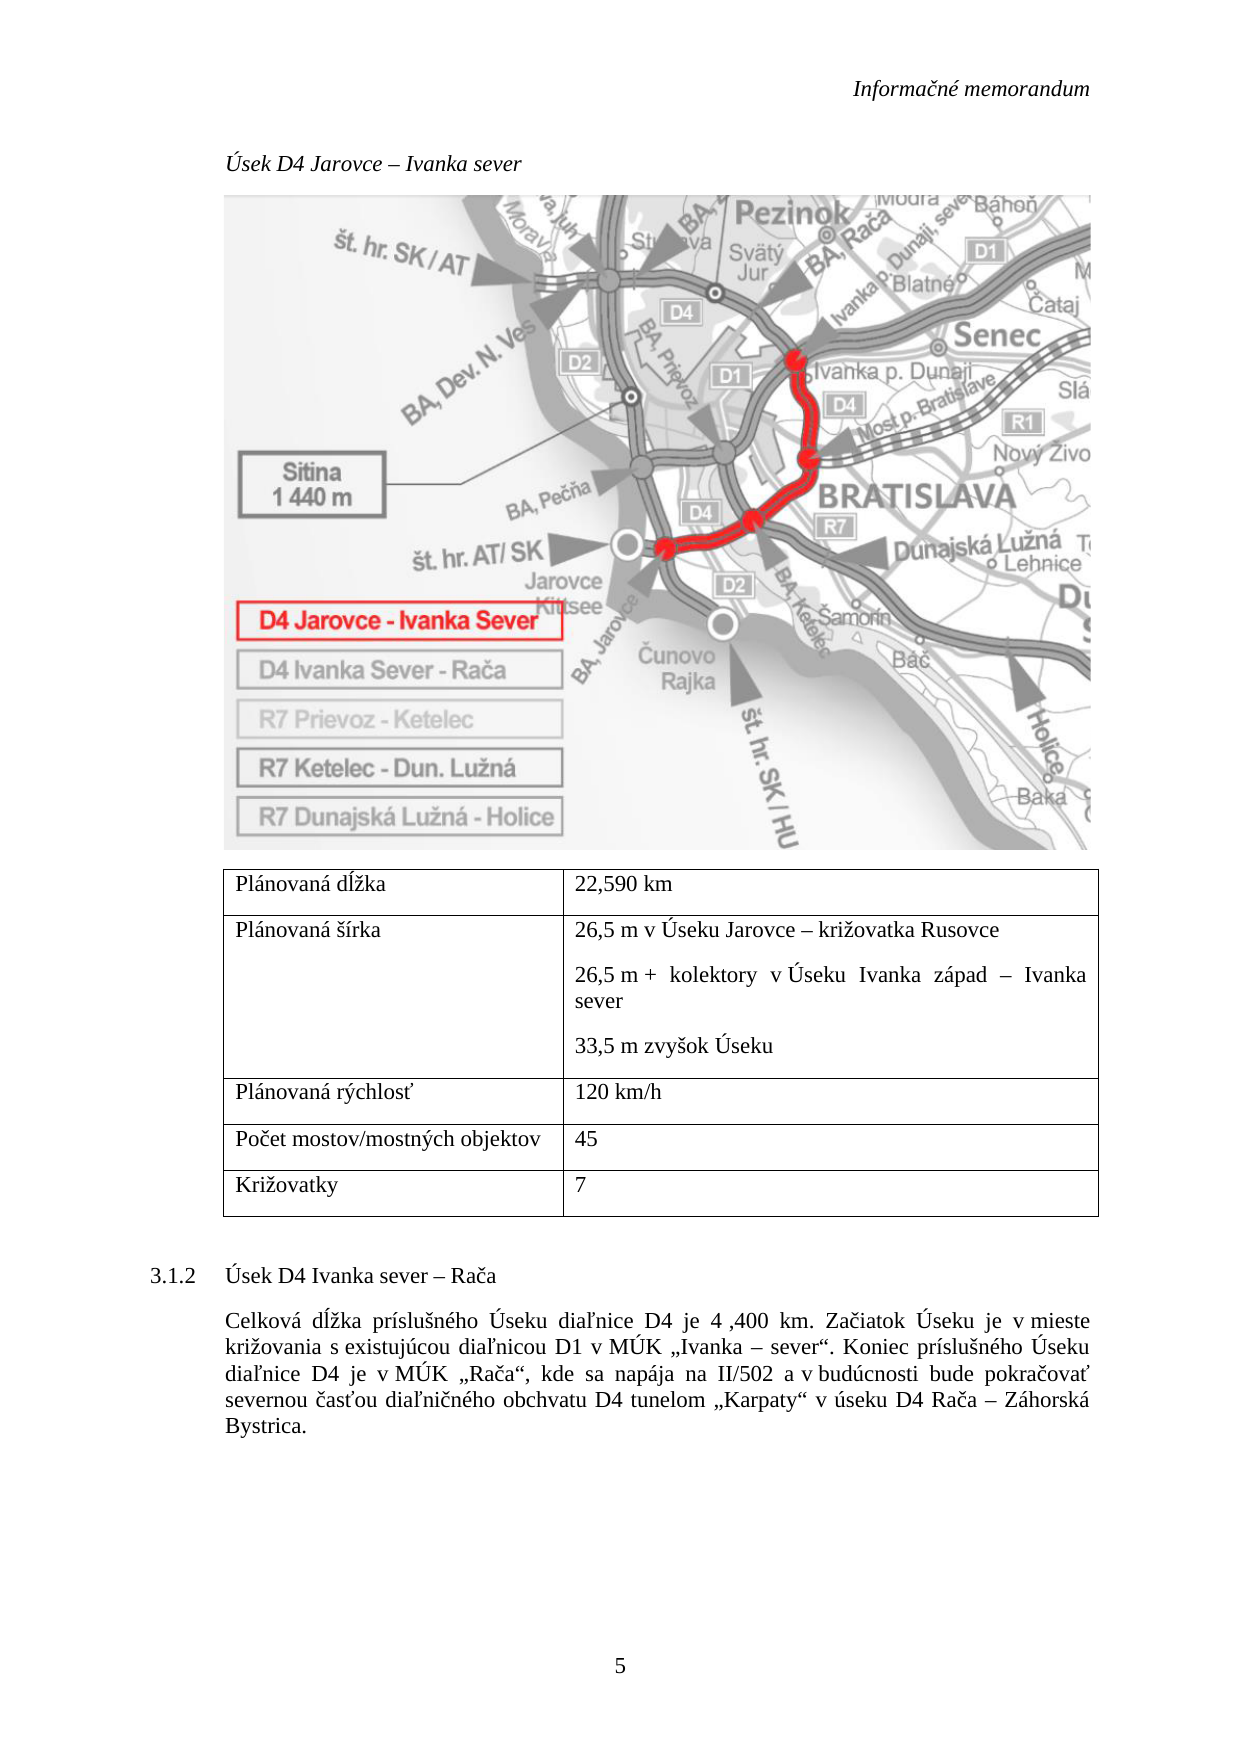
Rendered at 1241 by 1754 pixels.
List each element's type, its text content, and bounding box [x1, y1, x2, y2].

text Celková dĺžka príslušného Úseku diaľnice D4 je 4 ,400 km. Začiatok Úseku je v mieste križovania s existujúcou diaľnicou D1 v MÚK „Ivanka – sever“. Koniec príslušného Úseku diaľnice D4 je v MÚK „Rača“, kde sa napája na II/502 a v budúcnosti bude pokračovať severnou časťou diaľničného obchvatu D4 tunelom „Karpaty“ v úseku D4 Rača – Záhorská Bystrica. [225, 1307, 1090, 1439]
table_cell Počet mostov/mostných objektov [224, 1125, 563, 1170]
table_cell 120 km/h [564, 1079, 1098, 1123]
table_cell Plánovaná šírka [224, 916, 563, 1077]
table_cell Križovatky [224, 1171, 563, 1216]
subtitle Úsek D4 Ivanka sever – Rača [150, 1262, 1090, 1288]
text Úsek D4 Jarovce – Ivanka sever [225, 150, 1090, 176]
table_cell 26,5 m v Úseku Jarovce – križovatka Rusovce 26,5 m + kolektory v Úseku Ivanka západ – Ivanka sever 33,5 m zvyšok Úseku [564, 916, 1098, 1077]
table_cell 45 [564, 1125, 1098, 1170]
table_cell Plánovaná rýchlosť [224, 1079, 563, 1123]
table_header 22,590 km [564, 870, 1098, 915]
table_header Plánovaná dĺžka [224, 870, 563, 915]
table_cell 7 [564, 1171, 1098, 1216]
